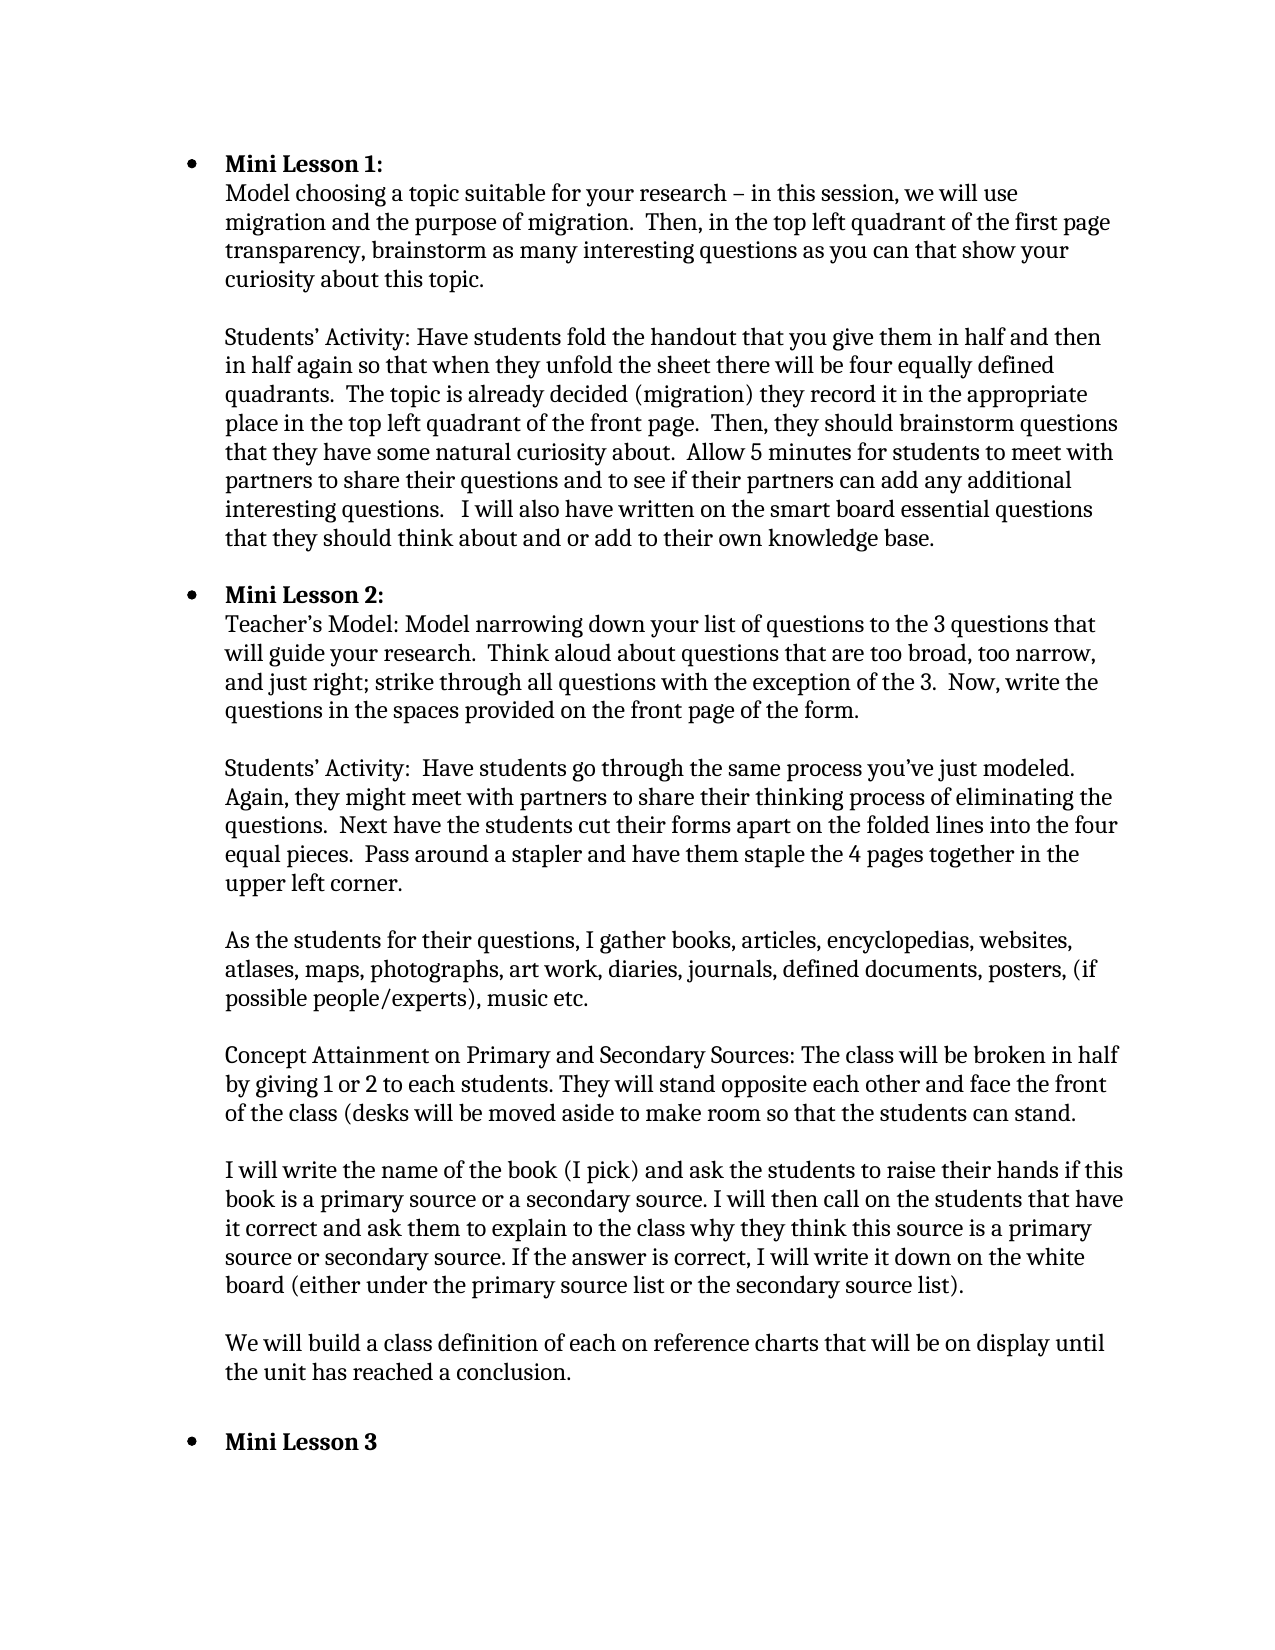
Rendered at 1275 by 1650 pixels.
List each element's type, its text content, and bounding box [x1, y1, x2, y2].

list Mini Lesson 1: [187, 150, 1125, 179]
text As the students for their questions, I gather books, articles, encyclopedias, websites, atlases, maps, photographs, art work, diaries, journals, defined documents, posters, (if possible people/experts), music etc. [225, 926, 1125, 1012]
text Concept Attainment on Primary and Secondary Sources: The class will be broken in half by giving 1 or 2 to each students. They will stand opposite each other and face the front of the class (desks will be moved aside to make room so that the students can stand. [225, 1041, 1125, 1127]
list I will write the name of the book (I pick) and ask the students to raise their hands if this book is a primary source or a secondary source. I will then call on the students that have it correct and ask them to explain to the class why they think this source is a primary source or secondary source. If the answer is correct, I will write it down on the white board (either under the primary source list or the secondary source list). [225, 1156, 1125, 1300]
text Teacher’s Model: Model narrowing down your list of questions to the 3 questions that will guide your research. Think aloud about questions that are too broad, too narrow, and just right; strike through all questions with the exception of the 3. Now, write the questions in the spaces provided on the front page of the form. [225, 610, 1125, 725]
text Students’ Activity: Have students fold the handout that you give them in half and then in half again so that when they unfold the sheet there will be four equally defined quadrants. The topic is already decided (migration) they record it in the appropriate place in the top left quadrant of the front page. Then, they should brainstorm questions that they have some natural curiosity about. Allow 5 minutes for students to meet with partners to share their questions and to see if their partners can add any additional interesting questions. I will also have written on the smart board essential questions that they should think about and or add to their own knowledge base. [225, 322, 1125, 552]
list Mini Lesson 2: [187, 581, 1125, 610]
text Model choosing a topic suitable for your research – in this session, we will use migration and the purpose of migration. Then, in the top left quadrant of the first page transparency, brainstorm as many interesting questions as you can that show your curiosity about this topic. [225, 179, 1125, 294]
list Mini Lesson 3 [187, 1427, 1125, 1456]
text Students’ Activity: Have students go through the same process you’ve just modeled. Again, they might meet with partners to share their thinking process of eliminating the questions. Next have the students cut their forms apart on the folded lines into the four equal pieces. Pass around a stapler and have them staple the 4 pages together in the upper left corner. [225, 754, 1125, 897]
list We will build a class definition of each on reference charts that will be on display until the unit has reached a conclusion. [225, 1329, 1125, 1386]
